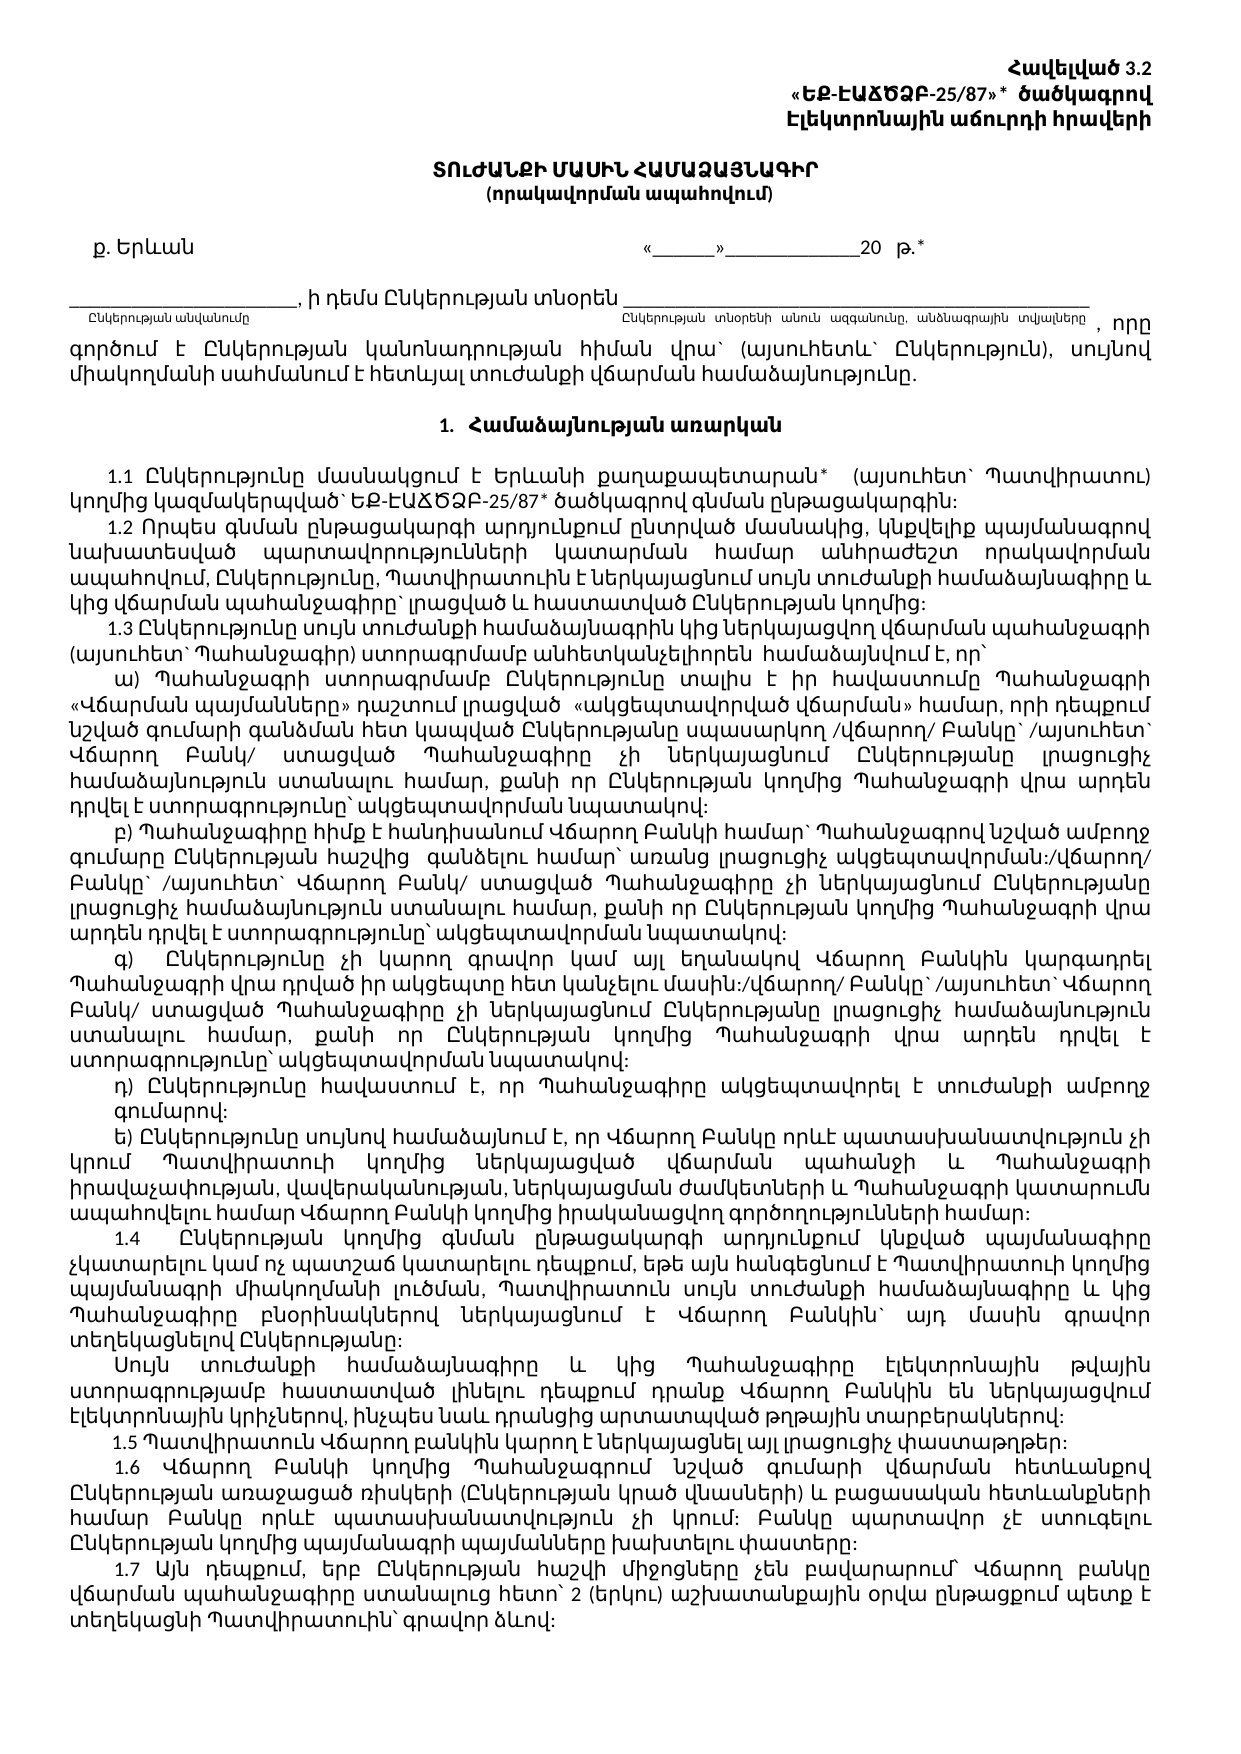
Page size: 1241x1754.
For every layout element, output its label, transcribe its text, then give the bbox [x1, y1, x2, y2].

text 1.5 Պատվիրատուն Վճարող բանկին կարող է ներկայացնել այլ լրացուցիչ փաստաթղթեր: [69, 1429, 1152, 1454]
text ք. Երևան «______»_____________20 թ.* [69, 234, 1152, 260]
text 1.1 Ընկերությունը մասնակցում է Երևանի քաղաքապետարան* (այսուհետ` Պատվիրատու) կողմից կազմակերպված` ԵՔ-ԷԱՃԾՁԲ-25/87* ծածկագրով գնման ընթացակարգին: [69, 463, 1152, 514]
text 1. Համաձայնության առարկան [69, 412, 1152, 438]
text դ) Ընկերությունը հավաստում է, որ Պահանջագիրը ակցեպտավորել է տուժանքի ամբողջ գումարով: [113, 1073, 1152, 1124]
text գ) Ընկերությունը չի կարող գրավոր կամ այլ եղանակով Վճարող Բանկին կարգադրել Պահանջագրի վրա դրված իր ակցեպտը հետ կանչելու մասին:/վճարող/ Բանկը` /այսուհետ` Վճարող Բանկ/ ստացված Պահանջագիրը չի ներկայացնում Ընկերությանը լրացուցիչ համաձայնություն ստանալու համար, քանի որ Ընկերության կողմից Պահանջագրի վրա արդեն դրվել է ստորագրությունը՝ ակցեպտավորման նպատակով: [69, 946, 1152, 1073]
text Էլեկտրոնային աճուրդի հրավերի [69, 106, 1152, 132]
text «ԵՔ-ԷԱՃԾՁԲ-25/87»* ծածկագրով [69, 81, 1152, 106]
text Հավելված 3.2 [69, 56, 1152, 81]
text 1.7 Այն դեպքում, երբ Ընկերության հաշվի միջոցները չեն բավարարում՝ Վճարող բանկը վճարման պահանջագիրը ստանալուց հետո՝ 2 (երկու) աշխատանքային օրվա ընթացքում պետք է տեղեկացնի Պատվիրատուին՝ գրավոր ձևով: [69, 1556, 1152, 1632]
text (որակավորման ապահովում) [69, 183, 1152, 206]
text 1.2 Որպես գնման ընթացակարգի արդյունքում ընտրված մասնակից, կնքվելիք պայմանագրով նախատեսված պարտավորությունների կատարման համար անհրաժեշտ որակավորման ապահովում, Ընկերությունը, Պատվիրատուին է ներկայացնում սույն տուժանքի համաձայնագիրը և կից վճարման պահանջագիրը` լրացված և հաստատված Ընկերության կողմից: [69, 514, 1152, 616]
text բ) Պահանջագիրը հիմք է հանդիսանում Վճարող Բանկի համար` Պահանջագրով նշված ամբողջ գումարը Ընկերության հաշվից գանձելու համար՝ առանց լրացուցիչ ակցեպտավորման:/վճարող/ Բանկը` /այսուհետ` Վճարող Բանկ/ ստացված Պահանջագիրը չի ներկայացնում Ընկերությանը լրացուցիչ համաձայնություն ստանալու համար, քանի որ Ընկերության կողմից Պահանջագրի վրա արդեն դրվել է ստորագրությունը՝ ակցեպտավորման նպատակով: [69, 819, 1152, 946]
text 1.4 Ընկերության կողմից գնման ընթացակարգի արդյունքում կնքված պայմանագիրը չկատարելու կամ ոչ պատշաճ կատարելու դեպքում, եթե այն հանգեցնում է Պատվիրատուի կողմից պայմանագրի միակողմանի լուծման, Պատվիրատուն սույն տուժանքի համաձայնագիրը և կից Պահանջագիրը բնօրինակներով ներկայացնում է Վճարող Բանկին` այդ մասին գրավոր տեղեկացնելով Ընկերությանը: [69, 1226, 1152, 1353]
text ______________________, ի դեմս Ընկերության տնօրեն _____________________________________________ [69, 285, 1152, 311]
text Սույն տուժանքի համաձայնագիրը և կից Պահանջագիրը էլեկտրոնային թվային ստորագրությամբ հաստատված լինելու դեպքում դրանք Վճարող Բանկին են ներկայացվում էլեկտրոնային կրիչներով, ինչպես նաև դրանցից արտատպված թղթային տարբերակներով: [69, 1353, 1152, 1429]
text Ընկերության անվանումը Ընկերության տնօրենի անուն ազգանունը, անձնագրային տվյալները , որը գործում է Ընկերության կանոնադրության հիման վրա` (այսուհետև` Ընկերություն), սույնով միակողմանի սահմանում է հետևյալ տուժանքի վճարման համաձայնությունը. [69, 311, 1152, 387]
text ե) Ընկերությունը սույնով համաձայնում է, որ Վճարող Բանկը որևէ պատասխանատվություն չի կրում Պատվիրատուի կողմից ներկայացված վճարման պահանջի և Պահանջագրի իրավաչափության, վավերականության, ներկայացման ժամկետների և Պահանջագրի կատարումն ապահովելու համար Վճարող Բանկի կողմից իրականացվող գործողությունների համար: [69, 1124, 1152, 1226]
text 1.3 Ընկերությունը սույն տուժանքի համաձայնագրին կից ներկայացվող վճարման պահանջագրի (այսուհետ` Պահանջագիր) ստորագրմամբ անհետկանչելիորեն համաձայնվում է, որ՝ [69, 616, 1152, 666]
text ա) Պահանջագրի ստորագրմամբ Ընկերությունը տալիս է իր հավաստումը Պահանջագրի «Վճարման պայմանները» դաշտում լրացված «ակցեպտավորված վճարման» համար, որի դեպքում նշված գումարի գանձման հետ կապված Ընկերությանը սպասարկող /վճարող/ Բանկը` /այսուհետ` Վճարող Բանկ/ ստացված Պահանջագիրը չի ներկայացնում Ընկերությանը լրացուցիչ համաձայնություն ստանալու համար, քանի որ Ընկերության կողմից Պահանջագրի վրա արդեն դրվել է ստորագրությունը՝ ակցեպտավորման նպատակով: [69, 666, 1152, 819]
text 1.6 Վճարող Բանկի կողմից Պահանջագրում նշված գումարի վճարման հետևանքով Ընկերության առաջացած ռիսկերի (Ընկերության կրած վնասների) և բացասական հետևանքների համար Բանկը որևէ պատասխանատվություն չի կրում: Բանկը պարտավոր չէ ստուգելու Ընկերության կողմից պայմանագրի պայմանները խախտելու փաստերը: [69, 1454, 1152, 1556]
text ՏՈւԺԱՆՔԻ ՄԱՍԻՆ ՀԱՄԱՁԱՅՆԱԳԻՐ [69, 157, 1152, 183]
